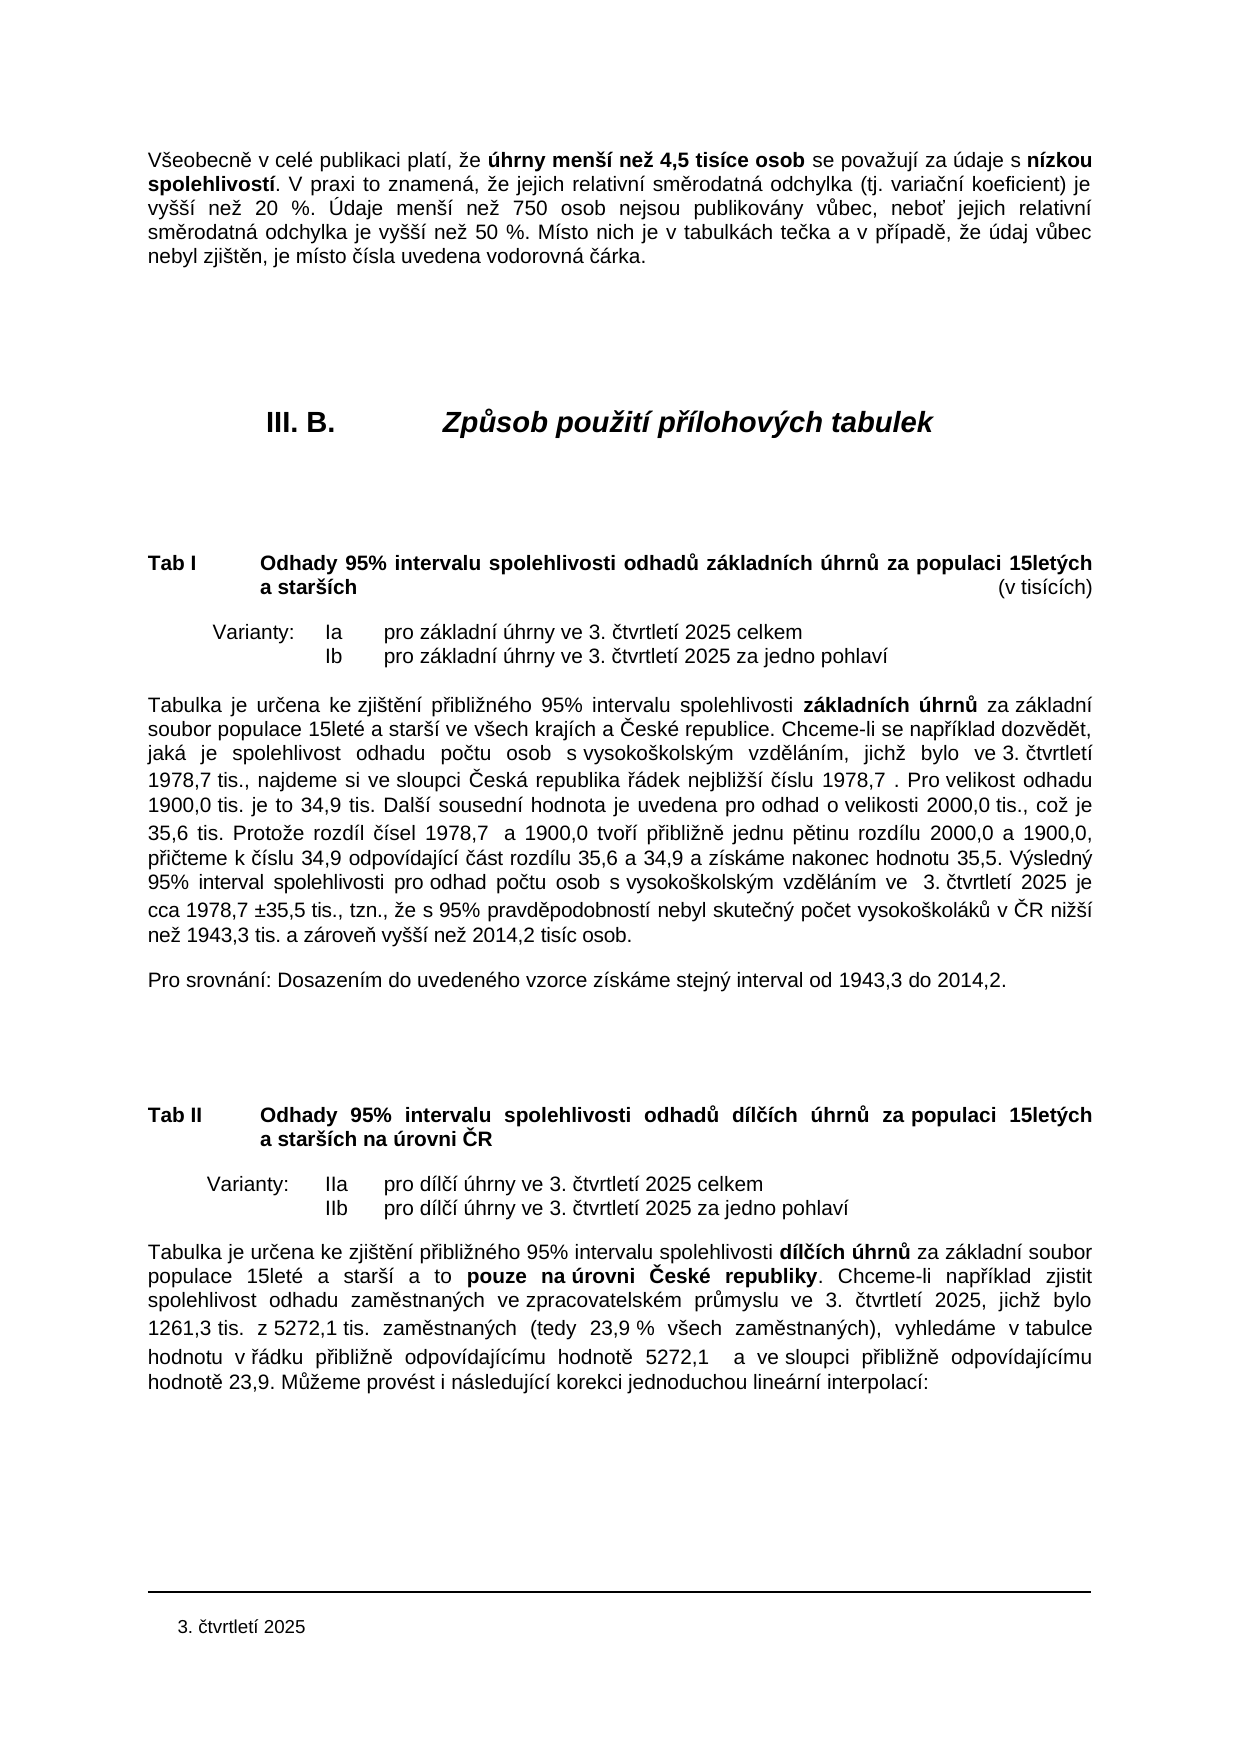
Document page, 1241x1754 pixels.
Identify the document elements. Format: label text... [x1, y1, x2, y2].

text Všeobecně v celé publikaci platí, že úhrny menší než 4,5 tisíce osob se považují za údaje s nízkou spolehlivostí. V praxi to znamená, že jejich relativní směrodatná odchylka (tj. variační koeficient) je vyšší než 20 %. Údaje menší než 750 osob nejsou publikovány vůbec, neboť jejich relativní směrodatná odchylka je vyšší než 50 %. Místo nich je v tabulkách tečka a v případě, že údaj vůbec nebyl zjištěn, je místo čísla uvedena vodorovná čárka. [148, 148, 1092, 267]
text Tabulka je určena ke zjištění přibližného 95% intervalu spolehlivosti dílčích úhrnů za základní soubor populace 15leté a starší a to pouze na úrovni České republiky. Chceme-li například zjistit spolehlivost odhadu zaměstnaných ve zpracovatelském průmyslu ve 3. čtvrtletí 2025, jichž bylo 1261,3 tis. z 5272,1 tis. zaměstnaných (tedy 23,9 % všech zaměstnaných), vyhledáme v tabulce hodnotu v řádku přibližně odpovídajícímu hodnotě 5272,1 a ve sloupci přibližně odpovídajícímu hodnotě 23,9. Můžeme provést i následující korekci jednoduchou lineární interpolací: [148, 1240, 1092, 1393]
text Tabulka je určena ke zjištění přibližného 95% intervalu spolehlivosti základních úhrnů za základní soubor populace 15leté a starší ve všech krajích a České republice. Chceme-li se například dozvědět, jaká je spolehlivost odhadu počtu osob s vysokoškolským vzděláním, jichž bylo ve 3. čtvrtletí 1978,7 tis., najdeme si ve sloupci Česká republika řádek nejbližší číslu 1978,7 . Pro velikost odhadu 1900,0 tis. je to 34,9 tis. Další sousední hodnota je uvedena pro odhad o velikosti 2000,0 tis., což je 35,6 tis. Protože rozdíl čísel 1978,7 a 1900,0 tvoří přibližně jednu pětinu rozdílu 2000,0 a 1900,0, přičteme k číslu 34,9 odpovídající část rozdílu 35,6 a 34,9 a získáme nakonec hodnotu 35,5. Výsledný 95% interval spolehlivosti pro odhad počtu osob s vysokoškolským vzděláním ve 3. čtvrtletí 2025 je cca 1978,7 ±35,5 tis., tzn., že s 95% pravděpodobností nebyl skutečný počet vysokoškoláků v ČR nižší než 1943,3 tis. a zároveň vyšší než 2014,2 tisíc osob. [148, 693, 1092, 947]
text Ib pro základní úhrny ve 3. čtvrtletí 2025 za jedno pohlaví [148, 644, 1092, 668]
text Varianty: Ia pro základní úhrny ve 3. čtvrtletí 2025 celkem [148, 620, 1092, 644]
text Varianty: IIa pro dílčí úhrny ve 3. čtvrtletí 2025 celkem [148, 1171, 1092, 1195]
subtitle Způsob použití přílohových tabulek [207, 405, 1092, 438]
text Tab II Odhady 95% intervalu spolehlivosti odhadů dílčích úhrnů za populaci 15letých a starších na úrovni ČR [148, 1104, 1092, 1151]
text IIb pro dílčí úhrny ve 3. čtvrtletí 2025 za jedno pohlaví [148, 1195, 1092, 1219]
text Tab I Odhady 95% intervalu spolehlivosti odhadů základních úhrnů za populaci 15letých a starších (v tisících) [148, 551, 1092, 599]
text Pro srovnání: Dosazením do uvedeného vzorce získáme stejný interval od 1943,3 do 2014,2. [148, 967, 1092, 991]
